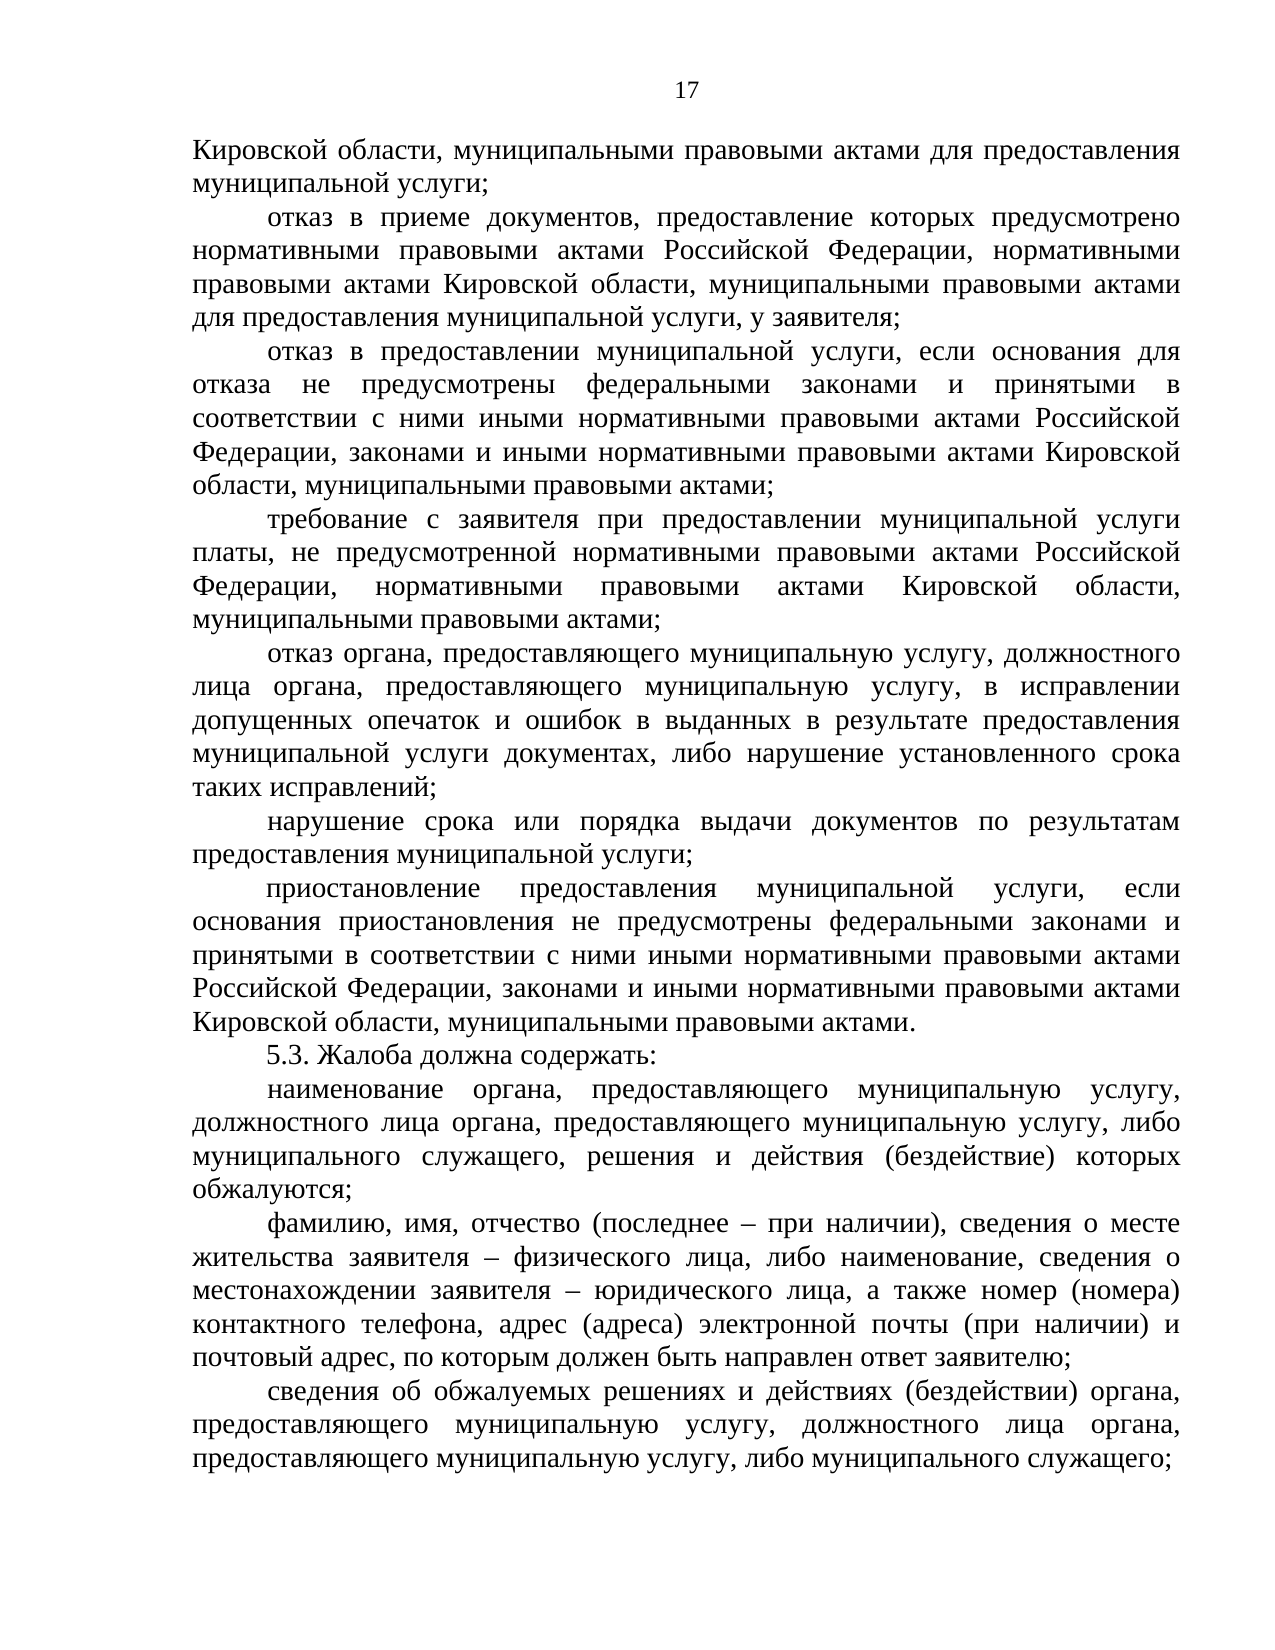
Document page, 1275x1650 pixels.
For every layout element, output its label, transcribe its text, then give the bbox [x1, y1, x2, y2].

text приостановление предоставления муниципальной услуги, если основания приостановления не предусмотрены федеральными законами и принятыми в соответствии с ними иными нормативными правовыми актами Российской Федерации, законами и иными нормативными правовыми актами Кировской области, муниципальными правовыми актами. [192, 870, 1181, 1037]
text отказ в предоставлении муниципальной услуги, если основания для отказа не предусмотрены федеральными законами и принятыми в соответствии с ними иными нормативными правовыми актами Российской Федерации, законами и иными нормативными правовыми актами Кировской области, муниципальными правовыми актами; [192, 333, 1181, 501]
text сведения об обжалуемых решениях и действиях (бездействии) органа, предоставляющего муниципальную услугу, должностного лица органа, предоставляющего муниципальную услугу, либо муниципального служащего; [192, 1373, 1181, 1473]
text 5.3. Жалоба должна содержать: [192, 1037, 1181, 1071]
text наименование органа, предоставляющего муниципальную услугу, должностного лица органа, предоставляющего муниципальную услугу, либо муниципального служащего, решения и действия (бездействие) которых обжалуются; [192, 1071, 1181, 1205]
text фамилию, имя, отчество (последнее – при наличии), сведения о месте жительства заявителя – физического лица, либо наименование, сведения о местонахождении заявителя – юридического лица, а также номер (номера) контактного телефона, адрес (адреса) электронной почты (при наличии) и почтовый адрес, по которым должен быть направлен ответ заявителю; [192, 1205, 1181, 1373]
text отказ в приеме документов, предоставление которых предусмотрено нормативными правовыми актами Российской Федерации, нормативными правовыми актами Кировской области, муниципальными правовыми актами для предоставления муниципальной услуги, у заявителя; [192, 199, 1181, 333]
text требование с заявителя при предоставлении муниципальной услуги платы, не предусмотренной нормативными правовыми актами Российской Федерации, нормативными правовыми актами Кировской области, муниципальными правовыми актами; [192, 501, 1181, 635]
text отказ органа, предоставляющего муниципальную услугу, должностного лица органа, предоставляющего муниципальную услугу, в исправлении допущенных опечаток и ошибок в выданных в результате предоставления муниципальной услуги документах, либо нарушение установленного срока таких исправлений; [192, 635, 1181, 803]
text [192, 132, 1181, 199]
text нарушение срока или порядка выдачи документов по результатам предоставления муниципальной услуги; [192, 803, 1181, 870]
